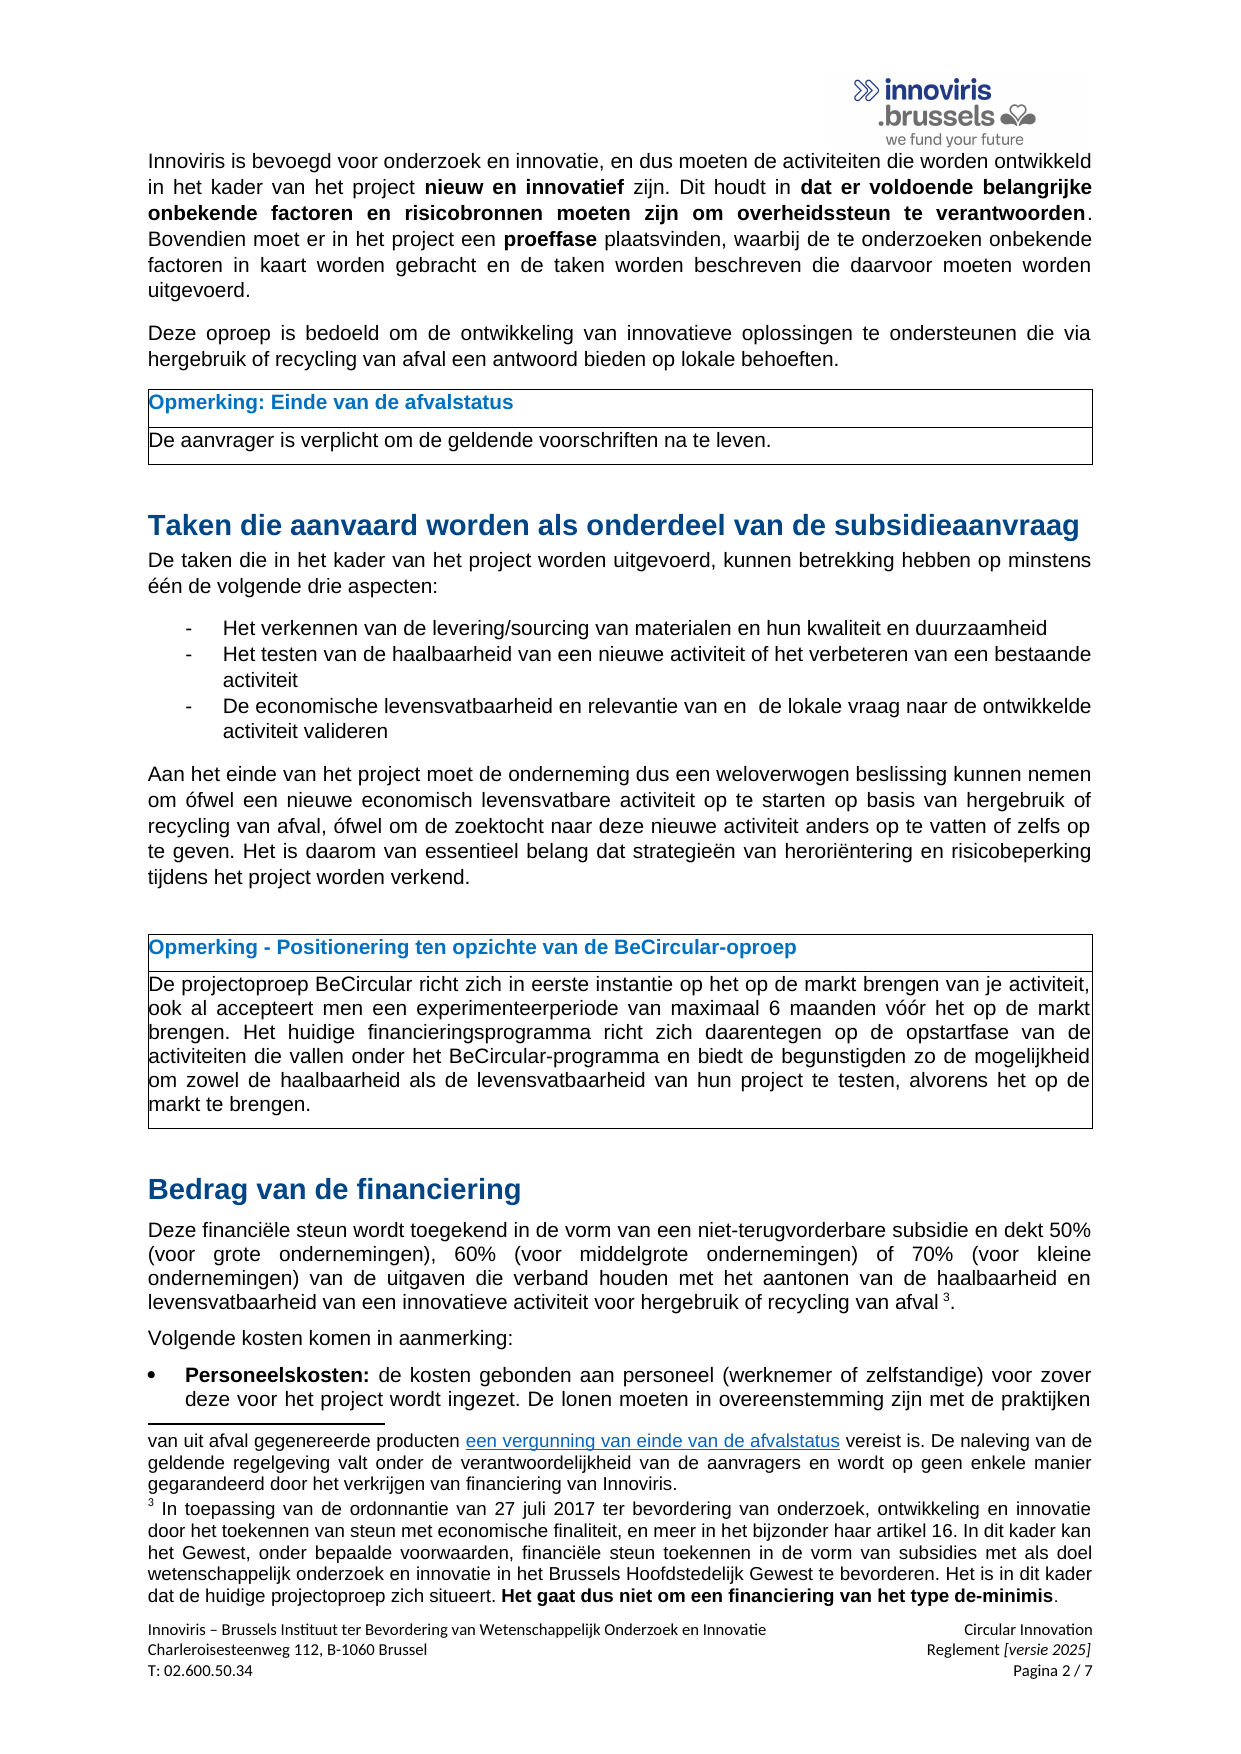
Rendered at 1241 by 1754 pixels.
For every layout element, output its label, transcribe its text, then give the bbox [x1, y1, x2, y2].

table_cell De projectoproep BeCircular richt zich in eerste instantie op het op de markt brengen van je activiteit, ook al accepteert men een experimenteerperiode van maximaal 6 maanden vóór het op de markt brengen. Het huidige financieringsprogramma richt zich daarentegen op de opstartfase van de activiteiten die vallen onder het BeCircular-programma en biedt de begunstigden zo de mogelijkheid om zowel de haalbaarheid als de levensvatbaarheid van hun project te testen, alvorens het op de markt te brengen. [149, 972, 1092, 1128]
text Volgende kosten komen in aanmerking: [148, 1326, 1093, 1350]
text De taken die in het kader van het project worden uitgevoerd, kunnen betrekking hebben op minstens één de volgende drie aspecten: [148, 548, 1093, 597]
table_header Opmerking: Einde van de afvalstatus [149, 390, 1092, 427]
text Bedrag van de financiering [148, 1172, 1093, 1205]
text Deze financiële steun wordt toegekend in de vorm van een niet-terugvorderbare subsidie en dekt 50% (voor grote ondernemingen), 60% (voor middelgrote ondernemingen) of 70% (voor kleine ondernemingen) van de uitgaven die verband houden met het aantonen van de haalbaarheid en levensvatbaarheid van een innovatieve activiteit voor hergebruik of recycling van afval . [148, 1218, 1093, 1314]
table_header Opmerking - Positionering ten opzichte van de BeCircular-oproep [149, 935, 1092, 971]
list Het verkennen van de levering/sourcing van materialen en hun kwaliteit en duurzaamheid [185, 616, 1093, 640]
list Het testen van de haalbaarheid van een nieuwe activiteit of het verbeteren van een bestaande activiteit [185, 642, 1093, 692]
text Deze oproep is bedoeld om de ontwikkeling van innovatieve oplossingen te ondersteunen die via hergebruik of recycling van afval een antwoord bieden op lokale behoeften. [148, 321, 1093, 371]
table_cell De aanvrager is verplicht om de geldende voorschriften na te leven. [149, 428, 1092, 464]
text Taken die aanvaard worden als onderdeel van de subsidieaanvraag [148, 508, 1093, 541]
text Aan het einde van het project moet de onderneming dus een weloverwogen beslissing kunnen nemen om ófwel een nieuwe economisch levensvatbare activiteit op te starten op basis van hergebruik of recycling van afval, ófwel om de zoektocht naar deze nieuwe activiteit anders op te vatten of zelfs op te geven. Het is daarom van essentieel belang dat strategieën van heroriëntering en risicobeperking tijdens het project worden verkend. [148, 762, 1093, 889]
list De economische levensvatbaarheid en relevantie van en de lokale vraag naar de ontwikkelde activiteit valideren [185, 693, 1093, 743]
picture [825, 73, 1093, 150]
text Innoviris is bevoegd voor onderzoek en innovatie, en dus moeten de activiteiten die worden ontwikkeld in het kader van het project nieuw en innovatief zijn. Dit houdt in dat er voldoende belangrijke onbekende factoren en risicobronnen moeten zijn om overheidssteun te verantwoorden. Bovendien moet er in het project een proeffase plaatsvinden, waarbij de te onderzoeken onbekende factoren in kaart worden gebracht en de taken worden beschreven die daarvoor moeten worden uitgevoerd. [148, 149, 1093, 302]
